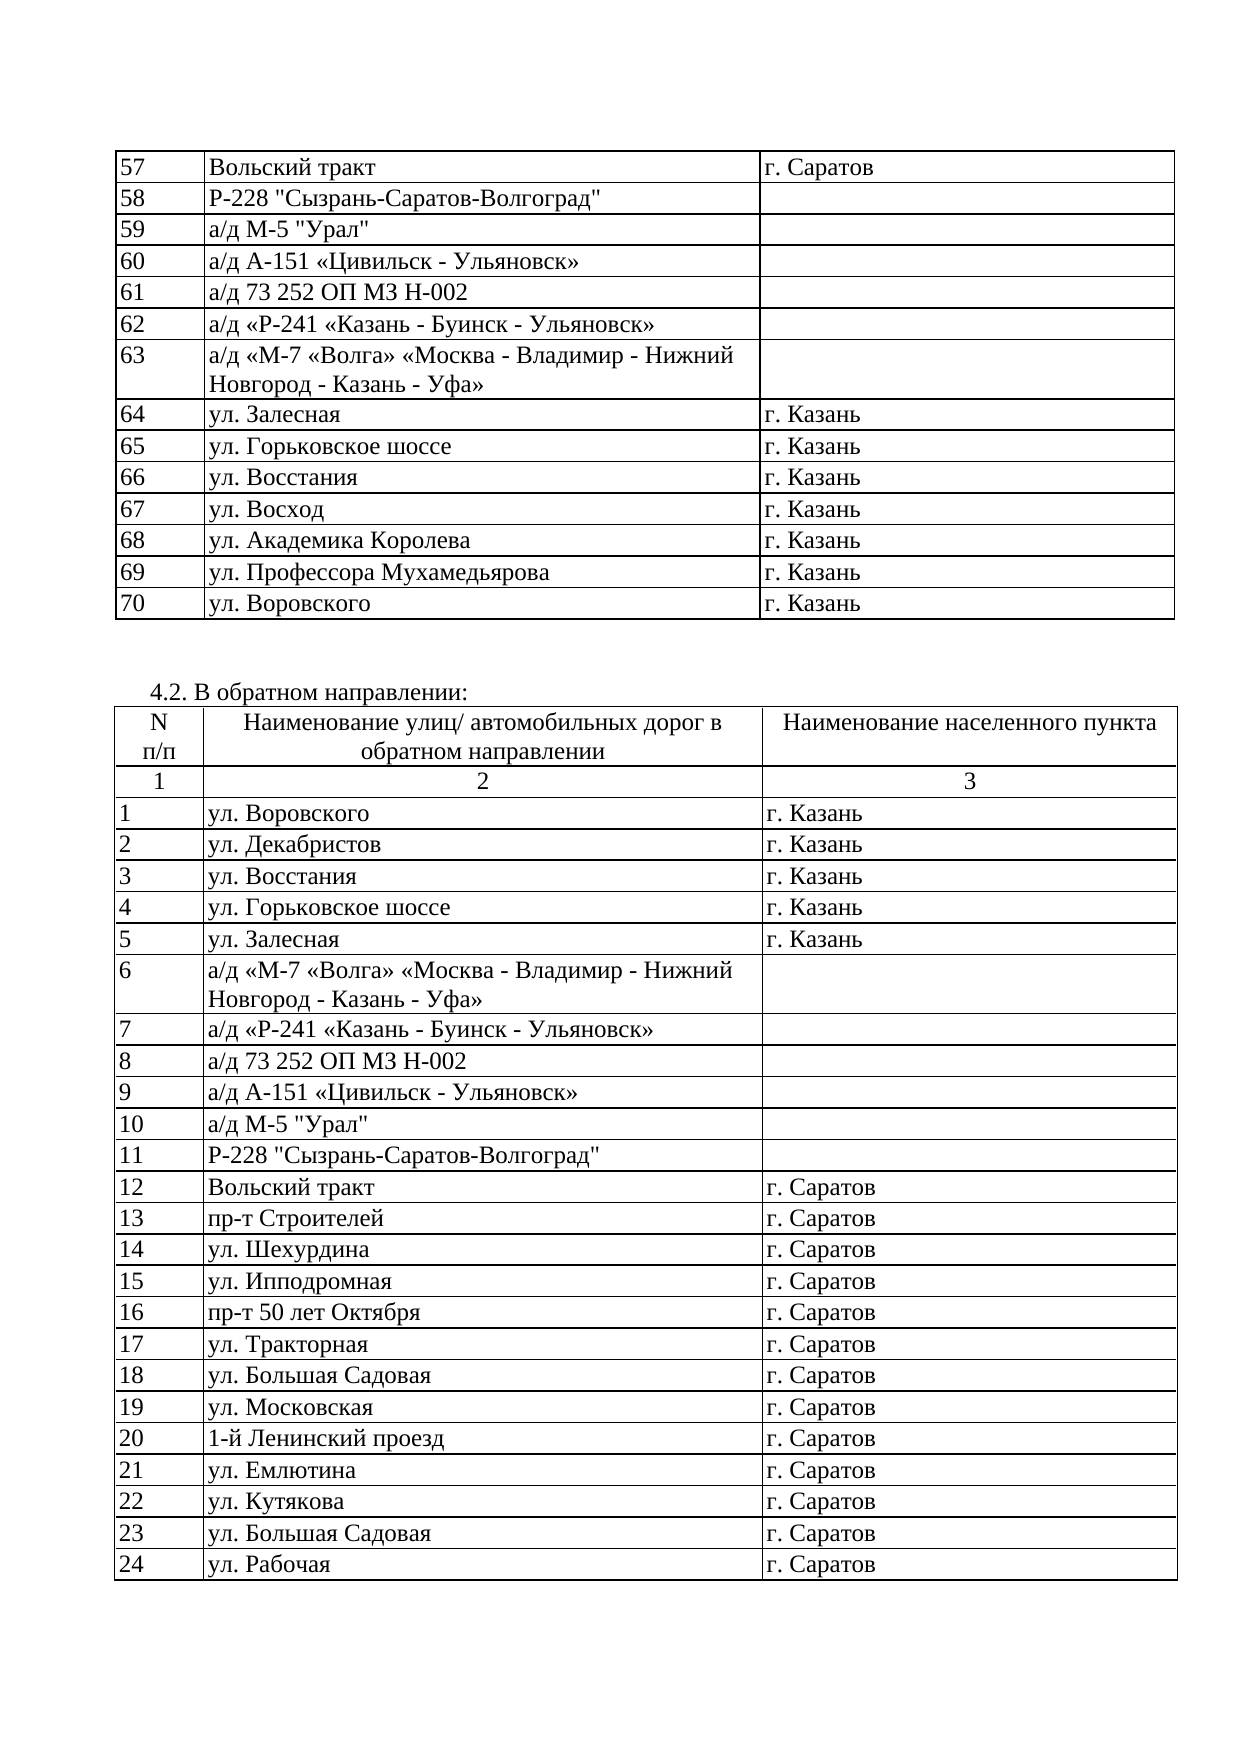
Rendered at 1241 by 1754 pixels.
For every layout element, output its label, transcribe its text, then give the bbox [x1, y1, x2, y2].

table_cell ул. Горьковское шоссе [204, 892, 762, 922]
table_cell а/д 73 252 ОП МЗ Н-002 [204, 1046, 762, 1076]
table_cell г. Саратов [763, 1327, 1177, 1359]
table_cell г. Казань [763, 796, 1177, 828]
table_cell ул. Емлютина [204, 1455, 762, 1484]
table_cell [763, 954, 1177, 1013]
table_cell 12 [115, 1171, 203, 1201]
table_cell 60 [117, 246, 204, 276]
table_cell 3 [763, 765, 1177, 796]
table_cell 66 [117, 462, 204, 492]
table_cell Вольский тракт [204, 1172, 762, 1201]
table_cell 6 [115, 955, 203, 1013]
table_cell ул. Декабристов [204, 830, 762, 859]
table_cell [761, 277, 1174, 307]
table_cell 68 [117, 525, 204, 555]
table_cell 63 [117, 340, 204, 398]
table_cell ул. Рабочая [204, 1549, 762, 1579]
table_cell ул. Академика Королева [205, 525, 759, 555]
table_cell 57 [117, 152, 204, 181]
table_cell 22 [115, 1486, 203, 1516]
table_cell 5 [115, 923, 203, 954]
table_cell г. Саратов [763, 1516, 1177, 1547]
table_cell Вольский тракт [205, 152, 759, 181]
table_cell г. Казань [761, 557, 1174, 587]
table_cell ул. Залесная [205, 400, 759, 429]
table_cell 7 [115, 1014, 203, 1044]
table_cell 61 [117, 277, 204, 307]
table_cell ул. Восстания [205, 462, 759, 492]
table_cell [763, 1139, 1177, 1170]
table_cell 8 [115, 1045, 203, 1076]
table_cell г. Саратов [763, 1296, 1177, 1327]
table_cell [763, 1044, 1177, 1076]
table_cell [761, 246, 1174, 276]
table_cell 20 [115, 1423, 203, 1453]
table_cell г. Саратов [763, 1359, 1177, 1390]
table_cell г. Саратов [763, 1390, 1177, 1422]
table_cell 24 [115, 1549, 203, 1579]
table_cell ул. Кутякова [204, 1486, 762, 1516]
table_cell 65 [117, 431, 204, 461]
table_cell 13 [115, 1203, 203, 1233]
table_cell 64 [117, 400, 204, 429]
table_cell г. Казань [763, 891, 1177, 922]
table_cell 23 [115, 1517, 203, 1547]
text 4.2. В обратном направлении: [150, 677, 1090, 706]
table_cell а/д «М-7 «Волга» «Москва - Владимир - Нижний Новгород - Казань - Уфа» [205, 340, 759, 398]
table_cell [761, 340, 1174, 398]
table_cell ул. Воровского [205, 588, 759, 618]
table_cell а/д А-151 «Цивильск - Ульяновск» [205, 246, 759, 276]
table_cell а/д А-151 «Цивильск - Ульяновск» [204, 1077, 762, 1107]
table_cell г. Казань [761, 588, 1174, 618]
table_cell г. Казань [763, 828, 1177, 859]
table_cell ул. Большая Садовая [204, 1518, 762, 1547]
table_cell ул. Тракторная [204, 1329, 762, 1359]
table_cell Р-228 "Сызрань-Саратов-Волгоград" [205, 183, 759, 213]
table_cell 18 [115, 1360, 203, 1390]
table_cell 70 [117, 588, 204, 618]
table_cell ул. Залесная [204, 924, 762, 954]
table_cell [761, 309, 1174, 339]
table_cell [761, 215, 1174, 244]
table_cell 3 [115, 860, 203, 891]
table_cell г. Казань [761, 400, 1174, 429]
table_cell г. Саратов [763, 1264, 1177, 1296]
table_cell 21 [115, 1454, 203, 1484]
table_cell г. Казань [763, 859, 1177, 891]
table_cell г. Саратов [761, 152, 1174, 181]
table_cell а/д «М-7 «Волга» «Москва - Владимир - Нижний Новгород - Казань - Уфа» [204, 955, 762, 1013]
table_cell 10 [115, 1108, 203, 1138]
table_cell ул. Московская [204, 1392, 762, 1422]
table_cell пр-т Строителей [204, 1203, 762, 1233]
table_cell а/д М-5 "Урал" [204, 1109, 762, 1138]
table_cell 14 [115, 1234, 203, 1264]
table_cell пр-т 50 лет Октября [204, 1297, 762, 1327]
table_cell г. Казань [761, 431, 1174, 461]
table_cell 19 [115, 1391, 203, 1422]
table_cell 1 [115, 766, 203, 796]
table_cell ул. Большая Садовая [204, 1360, 762, 1390]
table_cell 11 [115, 1140, 203, 1170]
table_cell г. Саратов [763, 1201, 1177, 1233]
table_cell ул. Восстания [204, 861, 762, 891]
table_cell 16 [115, 1297, 203, 1327]
table_cell 1-й Ленинский проезд [204, 1423, 762, 1453]
table_cell ул. Профессора Мухамедьярова [205, 557, 759, 587]
table_cell 59 [117, 215, 204, 244]
table_cell г. Саратов [763, 1548, 1177, 1579]
table_cell [763, 1076, 1177, 1107]
table_cell г. Казань [761, 462, 1174, 492]
table_cell [761, 183, 1174, 213]
table_cell 4 [115, 892, 203, 922]
table_cell ул. Восход [205, 494, 759, 524]
table_cell Р-228 "Сызрань-Саратов-Волгоград" [204, 1140, 762, 1170]
table_cell 69 [117, 557, 204, 587]
table_header N п/п [115, 707, 203, 765]
table_cell 2 [115, 829, 203, 859]
table_cell г. Казань [761, 525, 1174, 555]
table_cell г. Саратов [763, 1485, 1177, 1516]
table_cell ул. Воровского [204, 798, 762, 828]
table_cell 62 [117, 309, 204, 339]
table_header Наименование населенного пункта [763, 707, 1177, 765]
table_cell 67 [117, 494, 204, 524]
table_cell 1 [115, 798, 203, 828]
table_cell а/д 73 252 ОП МЗ Н-002 [205, 277, 759, 307]
table_cell 9 [115, 1077, 203, 1107]
table_cell г. Саратов [763, 1233, 1177, 1264]
table_cell 17 [115, 1328, 203, 1359]
table_cell а/д М-5 "Урал" [205, 215, 759, 244]
table_cell г. Казань [761, 494, 1174, 524]
table_cell ул. Ипподромная [204, 1266, 762, 1296]
table_cell 58 [117, 183, 204, 213]
table_cell [763, 1107, 1177, 1138]
table_cell а/д «Р-241 «Казань - Буинск - Ульяновск» [204, 1014, 762, 1044]
table_cell г. Саратов [763, 1170, 1177, 1201]
table_cell а/д «Р-241 «Казань - Буинск - Ульяновск» [205, 309, 759, 339]
table_cell г. Казань [763, 922, 1177, 954]
table_cell 15 [115, 1265, 203, 1296]
table_cell г. Саратов [763, 1422, 1177, 1453]
table_header Наименование улиц/ автомобильных дорог в обратном направлении [204, 707, 762, 765]
table_cell ул. Горьковское шоссе [205, 431, 759, 461]
table_cell [763, 1013, 1177, 1044]
table_cell г. Саратов [763, 1453, 1177, 1484]
table_cell ул. Шехурдина [204, 1235, 762, 1264]
table_cell 2 [204, 767, 762, 796]
